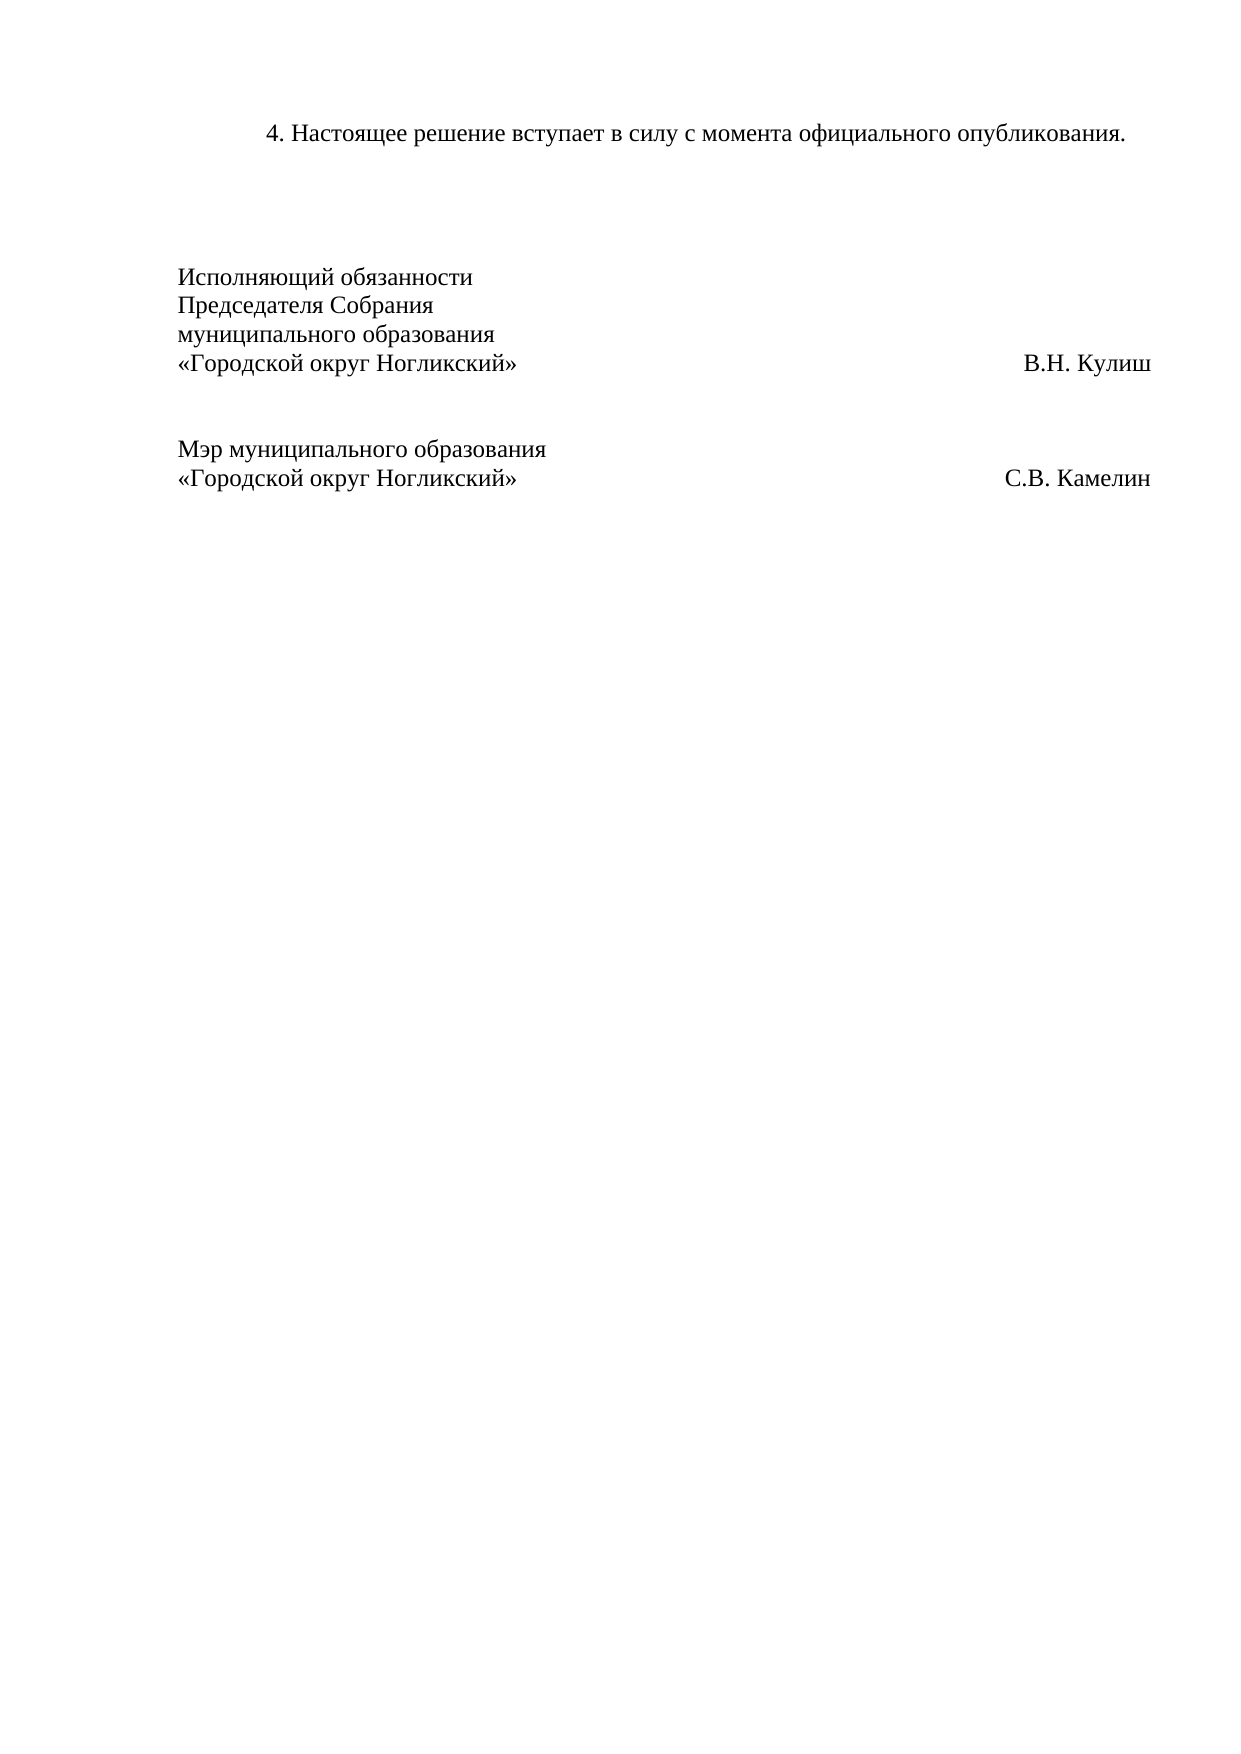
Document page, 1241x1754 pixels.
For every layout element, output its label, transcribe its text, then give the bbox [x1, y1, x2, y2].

text Председателя Собрания [177, 291, 1152, 319]
text Мэр муниципального образования [177, 434, 1152, 463]
text «Городской округ Ногликский» В.Н. Кулиш [177, 348, 1152, 377]
text «Городской округ Ногликский» С.В. Камелин [177, 463, 1152, 492]
text Исполняющий обязанности [177, 262, 1152, 291]
text муниципального образования [177, 319, 1152, 348]
text 4. Настоящее решение вступает в силу с момента официального опубликования. [177, 118, 1152, 147]
